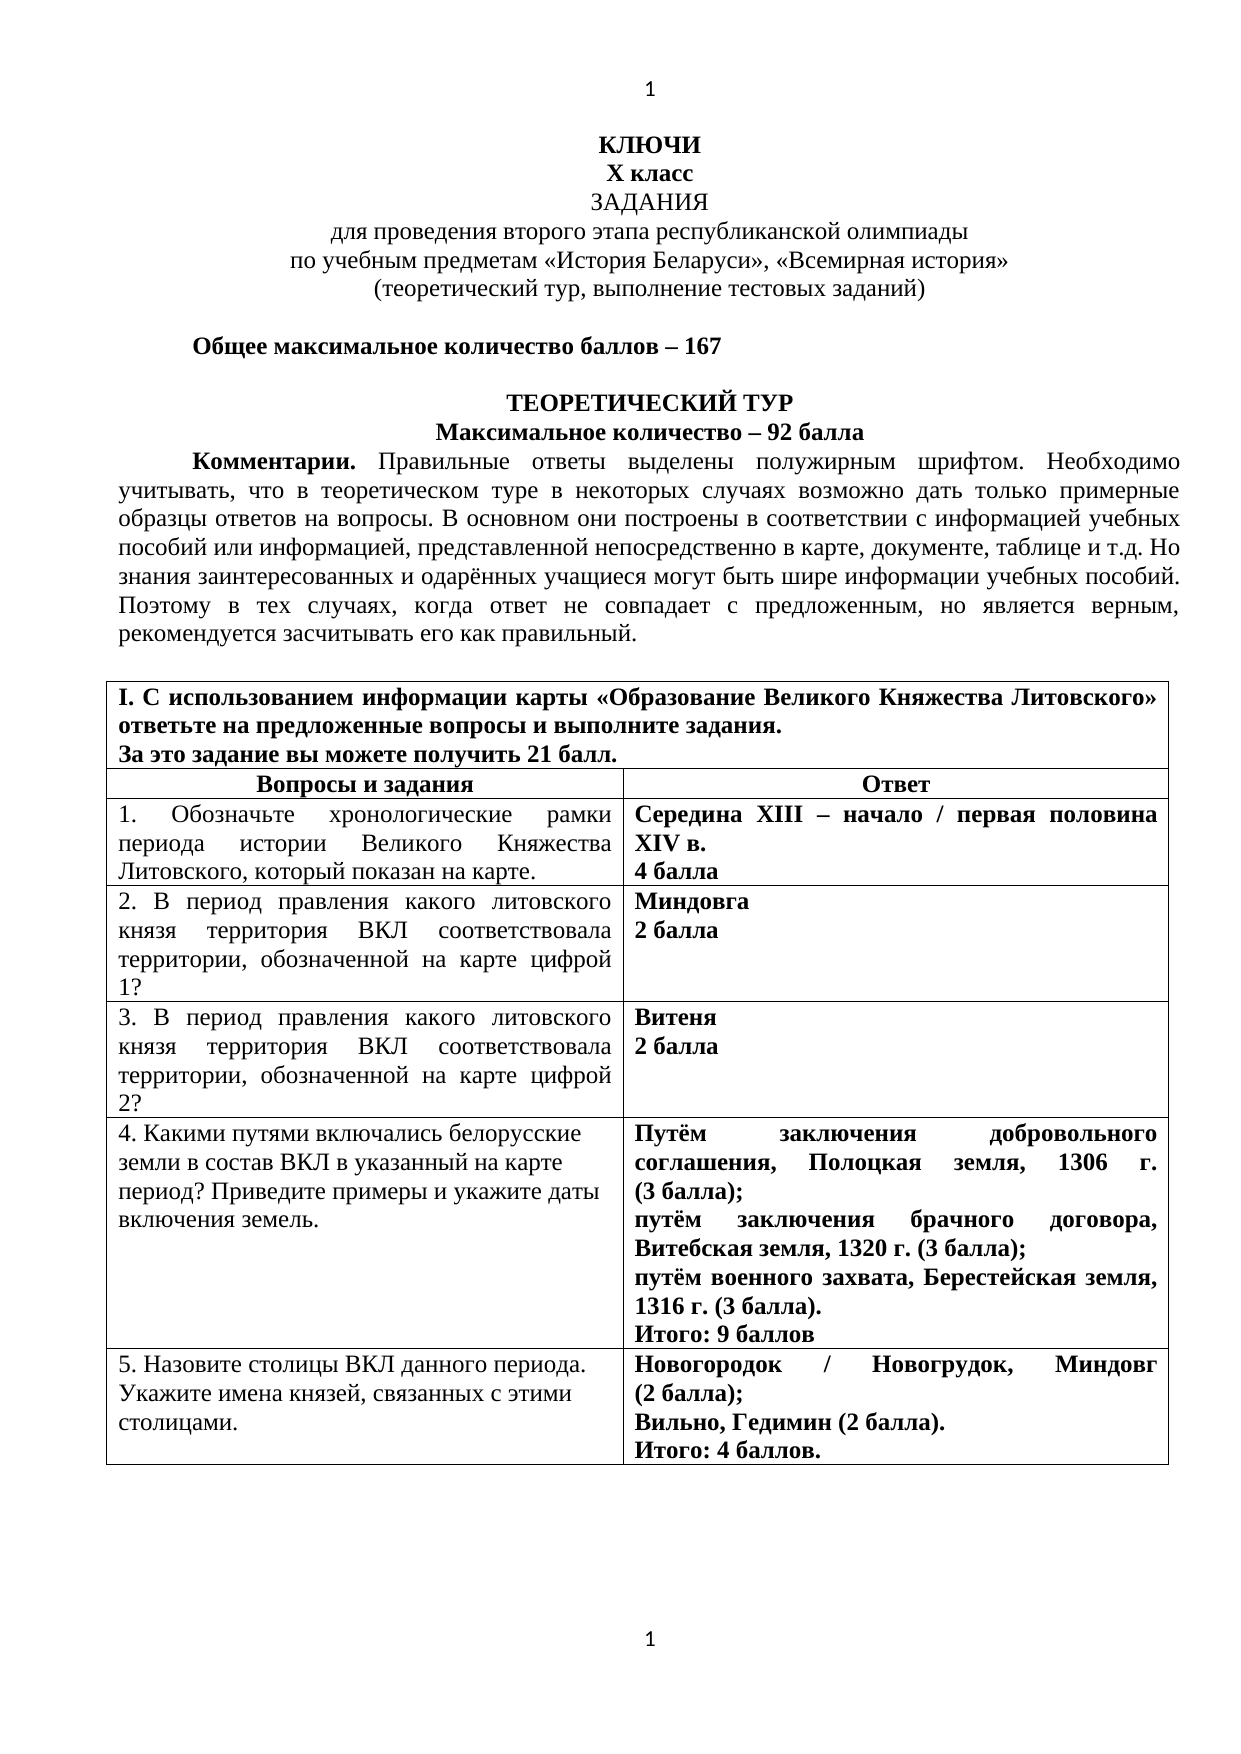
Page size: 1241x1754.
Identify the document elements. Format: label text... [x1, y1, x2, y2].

table_cell 1. Обозначьте хронологические рамки периода истории Великого Княжества Литовского, который показан на карте. [107, 799, 623, 885]
table_header I. С использованием информации карты «Образование Великого Княжества Литовского» ответьте на предложенные вопросы и выполните задания. За это задание вы можете получить 21 балл. [107, 682, 1168, 768]
table_cell Миндовга 2 балла [624, 886, 1168, 1001]
text для проведения второго этапа республиканской олимпиады [118, 216, 1181, 245]
table_cell Витеня 2 балла [624, 1002, 1168, 1117]
table_cell Ответ [624, 769, 1168, 798]
text КЛЮЧИ [118, 130, 1181, 158]
text (теоретический тур, выполнение тестовых заданий) [118, 273, 1181, 302]
table_cell 5. Назовите столицы ВКЛ данного периода. Укажите имена князей, связанных с этими столицами. [107, 1349, 623, 1464]
text Комментарии. Правильные ответы выделены полужирным шрифтом. Необходимо учитывать, что в теоретическом туре в некоторых случаях возможно дать только примерные образцы ответов на вопросы. В основном они построены в соответствии с информацией учебных пособий или информацией, представленной непосредственно в карте, документе, таблице и т.д. Но знания заинтересованных и одарённых учащиеся могут быть шире информации учебных пособий. Поэтому в тех случаях, когда ответ не совпадает с предложенным, но является верным, рекомендуется засчитывать его как правильный. [118, 446, 1181, 647]
table_cell 4. Какими путями включались белорусские земли в состав ВКЛ в указанный на карте период? Приведите примеры и укажите даты включения земель. [107, 1118, 623, 1348]
text по учебным предметам «История Беларуси», «Всемирная история» [118, 245, 1181, 273]
table_cell Середина XIII – начало / первая половина XIV в. 4 балла [624, 799, 1168, 885]
table_cell Вопросы и задания [107, 769, 623, 798]
text X класс [118, 158, 1181, 187]
table_cell 3. В период правления какого литовского князя территория ВКЛ соответствовала территории, обозначенной на карте цифрой 2? [107, 1002, 623, 1117]
text Максимальное количество – 92 балла [118, 417, 1181, 446]
text Общее максимальное количество баллов – 167 [118, 331, 1181, 360]
text ТЕОРЕТИЧЕСКИЙ ТУР [118, 388, 1181, 417]
table_cell 2. В период правления какого литовского князя территория ВКЛ соответствовала территории, обозначенной на карте цифрой 1? [107, 886, 623, 1001]
text ЗАДАНИЯ [118, 187, 1181, 216]
table_cell Путём заключения добровольного соглашения, Полоцкая земля, 1306 г. (3 балла); путём заключения брачного договора, Витебская земля, 1320 г. (3 балла); путём военного захвата, Берестейская земля, 1316 г. (3 балла). Итого: 9 баллов [624, 1118, 1168, 1348]
table_cell Новогородок / Новогрудок, Миндовг (2 балла); Вильно, Гедимин (2 балла). Итого: 4 баллов. [624, 1349, 1168, 1464]
